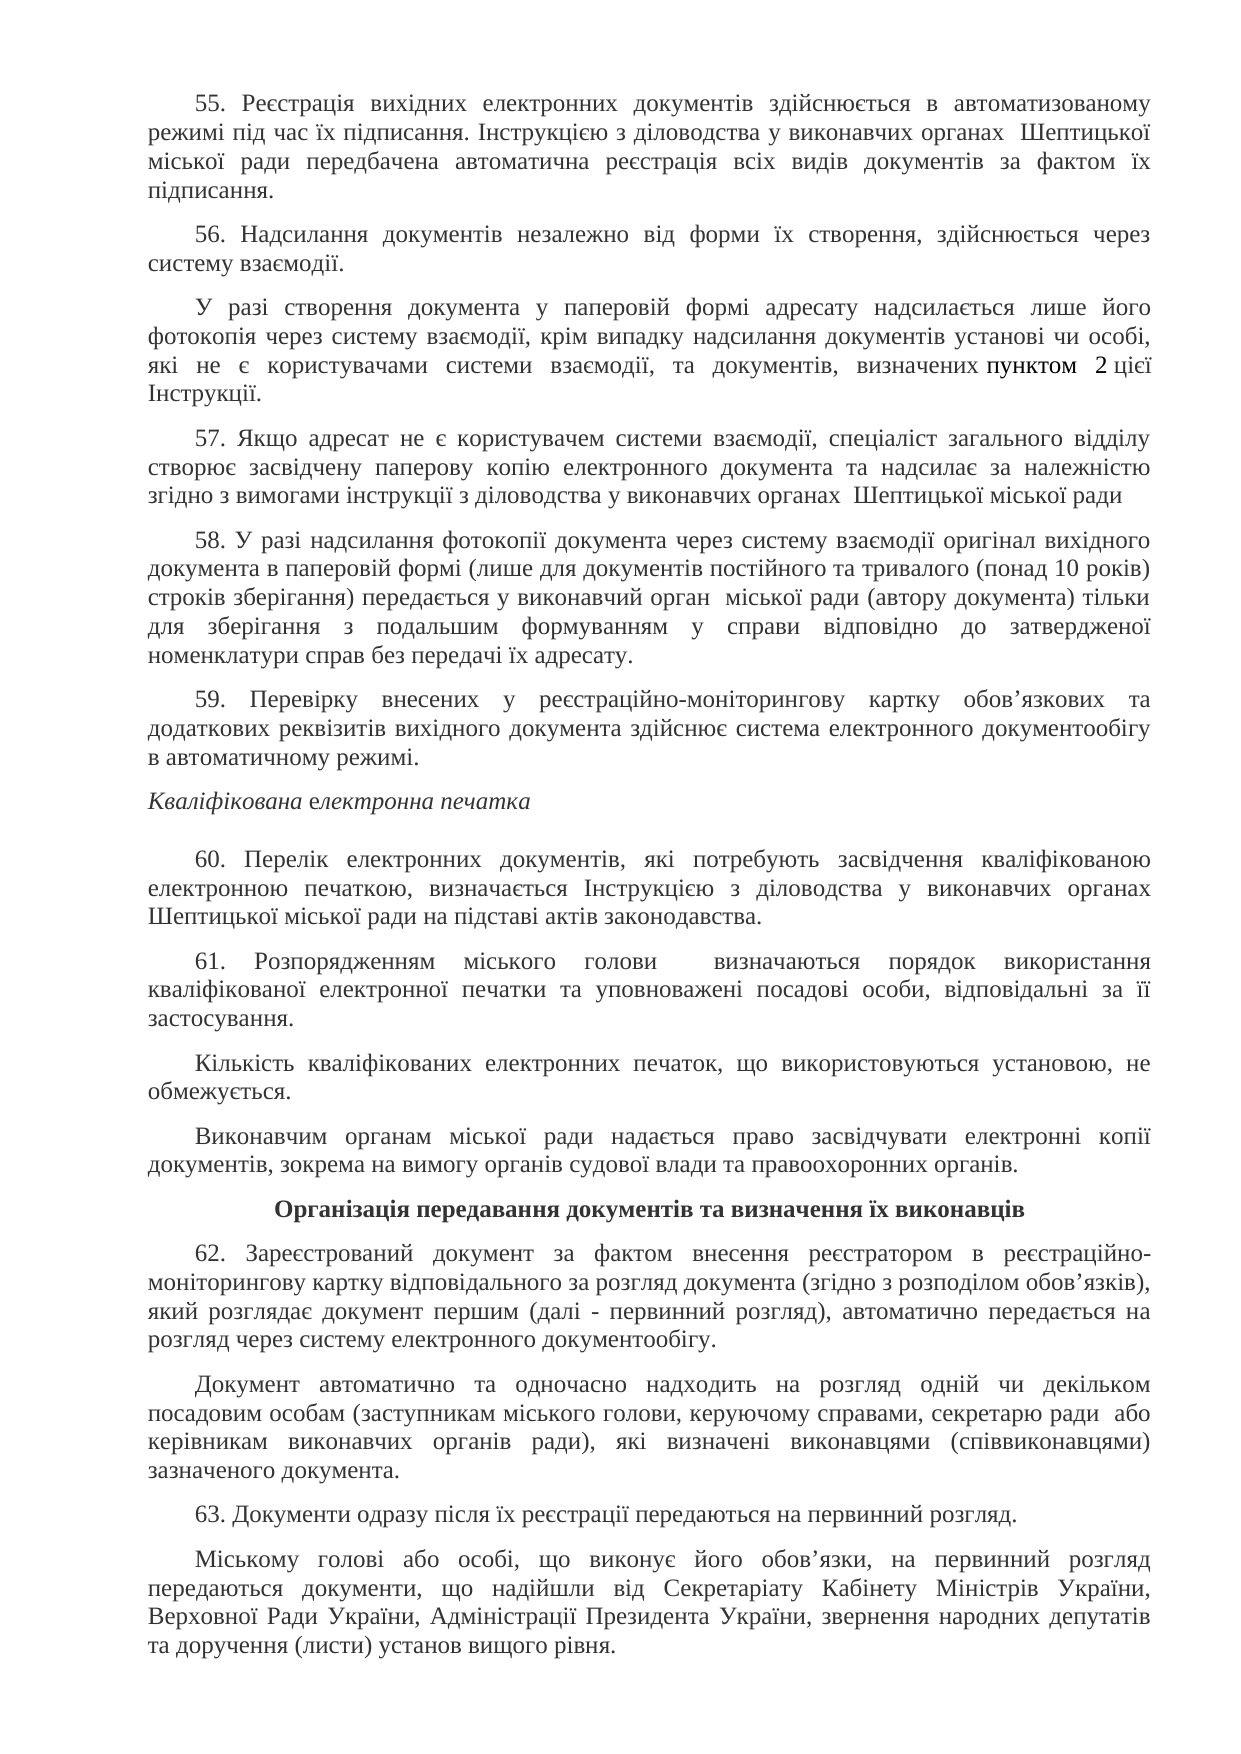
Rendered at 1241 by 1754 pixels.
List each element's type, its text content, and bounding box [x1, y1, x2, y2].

text Документ автоматично та одночасно надходить на розгляд одній чи декільком посадовим особам (заступникам міського голови, керуючому справами, секретарю ради або керівникам виконавчих органів ради), які визначені виконавцями (співвиконавцями) зазначеного документа. [148, 1369, 1152, 1484]
text 60. Перелік електронних документів, які потребують засвідчення кваліфікованою електронною печаткою, визначається Інструкцією з діловодства у виконавчих органах Шептицької міської ради на підставі актів законодавства. [148, 844, 1152, 930]
text У разі створення документа у паперовій формі адресату надсилається лише його фотокопія через систему взаємодії, крім випадку надсилання документів установі чи особі, які не є користувачами системи взаємодії, та документів, визначених пунктом 2 цієї Інструкції. [148, 292, 1152, 407]
text 59. Перевірку внесених у реєстраційно-моніторингову картку обов’язкових та додаткових реквізитів вихідного документа здійснює система електронного документообігу в автоматичному режимі. [148, 684, 1152, 770]
text Кількість кваліфікованих електронних печаток, що використовуються установою, не обмежується. [148, 1048, 1152, 1105]
text 58. У разі надсилання фотокопії документа через систему взаємодії оригінал вихідного документа в паперовій формі (лише для документів постійного та тривалого (понад 10 років) строків зберігання) передається у виконавчий орган міської ради (автору документа) тільки для зберігання з подальшим формуванням у справи відповідно до затвердженої номенклатури справ без передачі їх адресату. [148, 525, 1152, 668]
text Кваліфікована електронна печатка [148, 786, 1152, 815]
text 56. Надсилання документів незалежно від форми їх створення, здійснюється через систему взаємодії. [148, 219, 1152, 277]
text 57. Якщо адресат не є користувачем системи взаємодії, спеціаліст загального відділу створює засвідчену паперову копію електронного документа та надсилає за належністю згідно з вимогами інструкції з діловодства у виконавчих органах Шептицької міської ради [148, 423, 1152, 509]
text 55. Реєстрація вихідних електронних документів здійснюється в автоматизованому режимі під час їх підписання. Інструкцією з діловодства у виконавчих органах Шептицької міської ради передбачена автоматична реєстрація всіх видів документів за фактом їх підписання. [148, 88, 1152, 203]
text Виконавчим органам міської ради надається право засвідчувати електронні копії документів, зокрема на вимогу органів судової влади та правоохоронних органів. [148, 1121, 1152, 1178]
text 63. Документи одразу після їх реєстрації передаються на первинний розгляд. [148, 1499, 1152, 1528]
text 62. Зареєстрований документ за фактом внесення реєстратором в реєстраційно-моніторингову картку відповідального за розгляд документа (згідно з розподілом обов’язків), який розглядає документ першим (далі - первинний розгляд), автоматично передається на розгляд через систему електронного документообігу. [148, 1238, 1152, 1353]
text Міському голові або особі, що виконує його обов’язки, на первинний розгляд передаються документи, що надійшли від Секретаріату Кабінету Міністрів України, Верховної Ради України, Адміністрації Президента України, звернення народних депутатів та доручення (листи) установ вищого рівня. [148, 1544, 1152, 1659]
text Організація передавання документів та визначення їх виконавців [148, 1194, 1152, 1223]
text 61. Розпорядженням міського голови визначаються порядок використання кваліфікованої електронної печатки та уповноважені посадові особи, відповідальні за її застосування. [148, 946, 1152, 1032]
